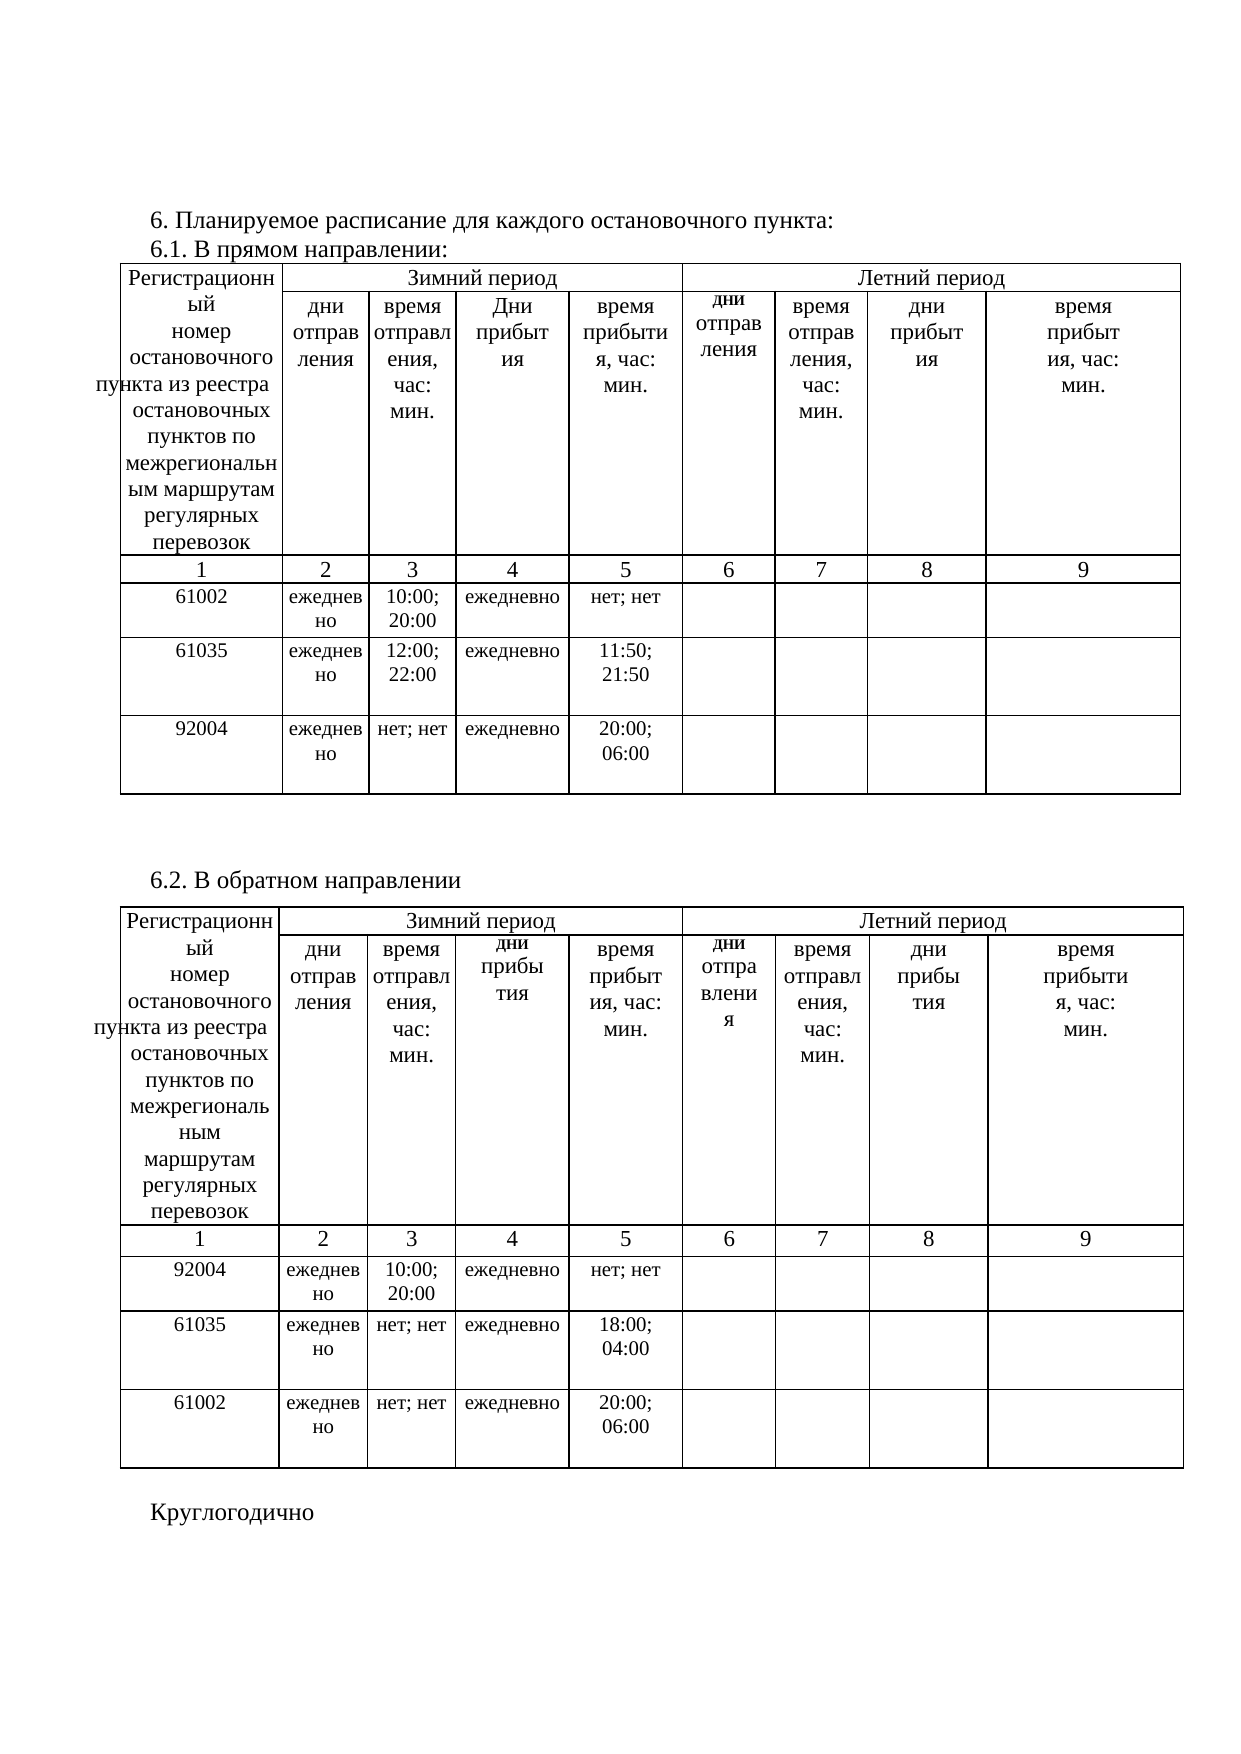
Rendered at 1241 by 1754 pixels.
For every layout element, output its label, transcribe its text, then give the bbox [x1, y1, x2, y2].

table_cell [870, 1390, 987, 1467]
table_cell ДНИ отправ ления [683, 292, 774, 554]
table_cell 2 [280, 1226, 367, 1256]
table_cell [683, 1390, 775, 1467]
table_cell время прибыти я, час: мин. [989, 936, 1183, 1224]
table_cell дни прибыт ия [868, 292, 985, 554]
table_cell 20:00; 06:00 [570, 1390, 682, 1467]
table_cell 92004 [121, 1257, 278, 1310]
table_cell [683, 638, 774, 715]
table_cell нет; нет [570, 584, 682, 636]
table_cell [989, 1390, 1183, 1467]
table_cell 1 [121, 556, 282, 582]
table_cell Дни прибыт ия [457, 292, 568, 554]
table_cell 3 [368, 1226, 455, 1256]
table_cell ежедневно [457, 716, 568, 793]
table_cell 20:00; 06:00 [570, 716, 682, 793]
table_cell 1 [121, 1226, 278, 1256]
table_cell ежедневно [280, 1312, 367, 1388]
table_cell [868, 584, 985, 636]
table_cell ежедневно [456, 1257, 568, 1310]
table_cell 4 [457, 556, 568, 582]
table_cell [776, 584, 867, 636]
table_cell ДНИ отпра влени я [683, 936, 775, 1224]
table_cell [868, 716, 985, 793]
table_cell 61035 [121, 1312, 278, 1388]
table_cell нет; нет [368, 1390, 455, 1467]
table_cell [776, 1312, 869, 1388]
table_cell ежедневно [280, 1390, 367, 1467]
table_cell 7 [776, 1226, 869, 1256]
table_header Зимний период [280, 908, 682, 934]
text 6.1. В прямом направлении: [150, 234, 1090, 263]
table_cell [683, 716, 774, 793]
table_cell [776, 716, 867, 793]
table_cell дни отправ ления [280, 936, 367, 1224]
table_cell ежедневно [280, 1257, 367, 1310]
table_cell [870, 1257, 987, 1310]
table_cell нет; нет [368, 1312, 455, 1388]
table_cell время отправл ения, час: мин. [368, 936, 455, 1224]
table_cell [776, 1390, 869, 1467]
table_cell 12:00; 22:00 [370, 638, 455, 715]
table_header Регистрационный номер остановочного пункта из реестра остановочных пунктов по межрегиональным маршрутам регулярных перевозок [121, 264, 282, 554]
text Круглогодично [150, 1497, 1090, 1526]
table_cell дни отправ ления [283, 292, 368, 554]
table_cell 6 [683, 1226, 775, 1256]
table_cell ежедневно [457, 584, 568, 636]
table_cell 92004 [121, 716, 282, 793]
table_cell 18:00; 04:00 [570, 1312, 682, 1388]
table_cell 9 [987, 556, 1180, 582]
table_cell [987, 638, 1180, 715]
text 6.2. В обратном направлении [150, 865, 1090, 893]
table_header Зимний период [283, 264, 682, 291]
table_cell 5 [570, 556, 682, 582]
table_cell время отправл ения, час: мин. [370, 292, 455, 554]
table_cell время прибыти я, час: мин. [570, 292, 682, 554]
table_cell 9 [989, 1226, 1183, 1256]
table_cell ежедневно [283, 638, 368, 715]
table_cell ежедневно [456, 1312, 568, 1388]
table_cell 5 [570, 1226, 682, 1256]
table_cell 61002 [121, 584, 282, 636]
table_cell время отправ ления, час: мин. [776, 292, 867, 554]
table_cell время отправл ения, час: мин. [776, 936, 869, 1224]
table_cell [989, 1257, 1183, 1310]
table_cell [987, 584, 1180, 636]
table_cell 2 [283, 556, 368, 582]
table_cell [776, 1257, 869, 1310]
table_header Летний период [683, 264, 1180, 291]
table_header Регистрационный номер остановочного пункта из реестра остановочных пунктов по межрегиональным маршрутам регулярных перевозок [121, 908, 278, 1224]
table_cell 10:00; 20:00 [368, 1257, 455, 1310]
table_header Летний период [683, 908, 1183, 934]
text 6. Планируемое расписание для каждого остановочного пункта: [150, 205, 1090, 234]
table_cell [683, 1312, 775, 1388]
table_cell 11:50; 21:50 [570, 638, 682, 715]
table_cell 7 [776, 556, 867, 582]
table_cell нет; нет [370, 716, 455, 793]
table_cell [987, 716, 1180, 793]
table_cell [683, 584, 774, 636]
table_cell 4 [456, 1226, 568, 1256]
table_cell время прибыт ия, час: мин. [570, 936, 682, 1224]
table_cell 8 [870, 1226, 987, 1256]
table_cell 61002 [121, 1390, 278, 1467]
table_cell [868, 638, 985, 715]
table_cell [683, 1257, 775, 1310]
table_cell ежедневно [456, 1390, 568, 1467]
table_cell 3 [370, 556, 455, 582]
table_cell 61035 [121, 638, 282, 715]
table_cell ежедневно [457, 638, 568, 715]
table_cell время прибыт ия, час: мин. [987, 292, 1180, 554]
table_cell дни прибы тия [870, 936, 987, 1224]
table_cell [776, 638, 867, 715]
table_cell нет; нет [570, 1257, 682, 1310]
table_cell ДНИ прибы тия [456, 936, 568, 1224]
table_cell ежедневно [283, 584, 368, 636]
table_cell 8 [868, 556, 985, 582]
table_cell 6 [683, 556, 774, 582]
table_cell ежедневно [283, 716, 368, 793]
table_cell [870, 1312, 987, 1388]
table_cell 10:00; 20:00 [370, 584, 455, 636]
table_cell [989, 1312, 1183, 1388]
